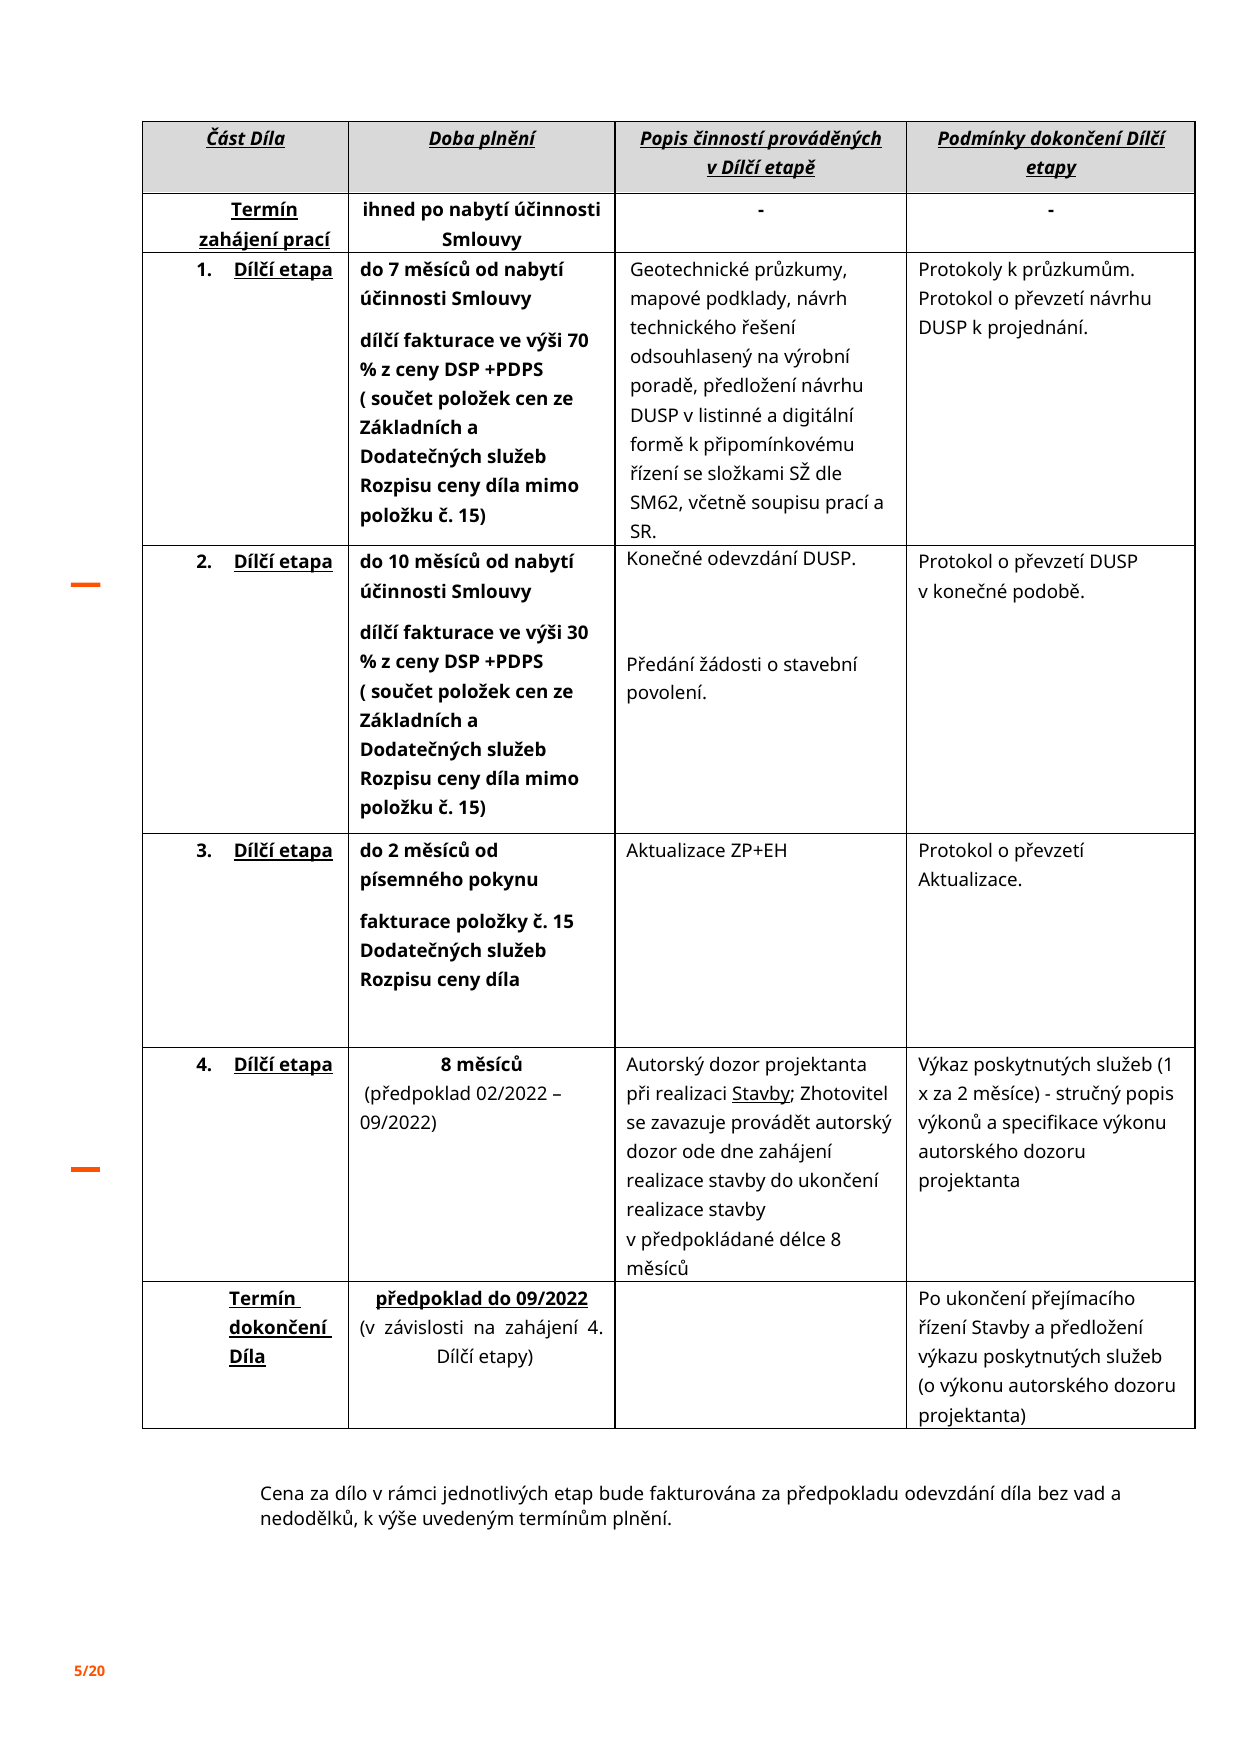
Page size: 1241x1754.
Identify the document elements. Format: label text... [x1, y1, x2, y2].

table_cell do 2 měsíců od písemného pokynu fakturace položky č. 15 Dodatečných služeb Rozpisu ceny díla [349, 834, 614, 1047]
table_cell Protokoly k průzkumům. Protokol o převzetí návrhu DUSP k projednání. [907, 253, 1194, 544]
table_cell [616, 1282, 906, 1428]
table_cell 8 měsíců (předpoklad 02/2022 – 09/2022) [349, 1048, 614, 1281]
table_header Část Díla [143, 122, 348, 192]
table_cell do 10 měsíců od nabytí účinnosti Smlouvy dílčí fakturace ve výši 30 % z ceny DSP +PDPS ( součet položek cen ze Základních a Dodatečných služeb Rozpisu ceny díla mimo položku č. 15) [349, 546, 614, 833]
table_cell Dílčí etapa [143, 253, 348, 544]
table_cell Výkaz poskytnutých služeb (1 x za 2 měsíce) - stručný popis výkonů a specifikace výkonu autorského dozoru projektanta [907, 1048, 1194, 1281]
table_cell Dílčí etapa [143, 834, 348, 1047]
table_cell Protokol o převzetí DUSP v konečné podobě. [907, 546, 1194, 833]
table_cell Geotechnické průzkumy, mapové podklady, návrh technického řešení odsouhlasený na výrobní poradě, předložení návrhu DUSP v listinné a digitální formě k připomínkovému řízení se složkami SŽ dle SM62, včetně soupisu prací a SR. [616, 253, 906, 544]
table_cell Protokol o převzetí Aktualizace. [907, 834, 1194, 1047]
table_cell předpoklad do 09/2022 (v závislosti na zahájení 4. Dílčí etapy) [349, 1282, 614, 1428]
table_cell ihned po nabytí účinnosti Smlouvy [349, 194, 614, 252]
table_cell Termín dokončení Díla [143, 1282, 348, 1428]
table_cell Dílčí etapa [143, 1048, 348, 1281]
table_header Doba plnění [349, 122, 614, 192]
table_cell - [907, 194, 1194, 252]
table_cell Po ukončení přejímacího řízení Stavby a předložení výkazu poskytnutých služeb (o výkonu autorského dozoru projektanta) [907, 1282, 1194, 1428]
table_cell - [616, 194, 906, 252]
table_cell Autorský dozor projektanta při realizaci Stavby; Zhotovitel se zavazuje provádět autorský dozor ode dne zahájení realizace stavby do ukončení realizace stavby v předpokládané délce 8 měsíců [616, 1048, 906, 1281]
text Cena za dílo v rámci jednotlivých etap bude fakturována za předpokladu odevzdání díla bez vad a nedodělků, k výše uvedeným termínům plnění. [260, 1480, 1122, 1531]
table_cell Aktualizace ZP+EH [616, 834, 906, 1047]
table_header Podmínky dokončení Dílčí etapy [907, 122, 1194, 192]
table_cell do 7 měsíců od nabytí účinnosti Smlouvy dílčí fakturace ve výši 70 % z ceny DSP +PDPS ( součet položek cen ze Základních a Dodatečných služeb Rozpisu ceny díla mimo položku č. 15) [349, 253, 614, 544]
table_header Popis činností prováděných v Dílčí etapě [616, 122, 906, 192]
table_cell Konečné odevzdání DUSP. Předání žádosti o stavební povolení. [616, 546, 906, 833]
table_cell Dílčí etapa [143, 546, 348, 833]
table_cell Termín zahájení prací [143, 194, 348, 252]
